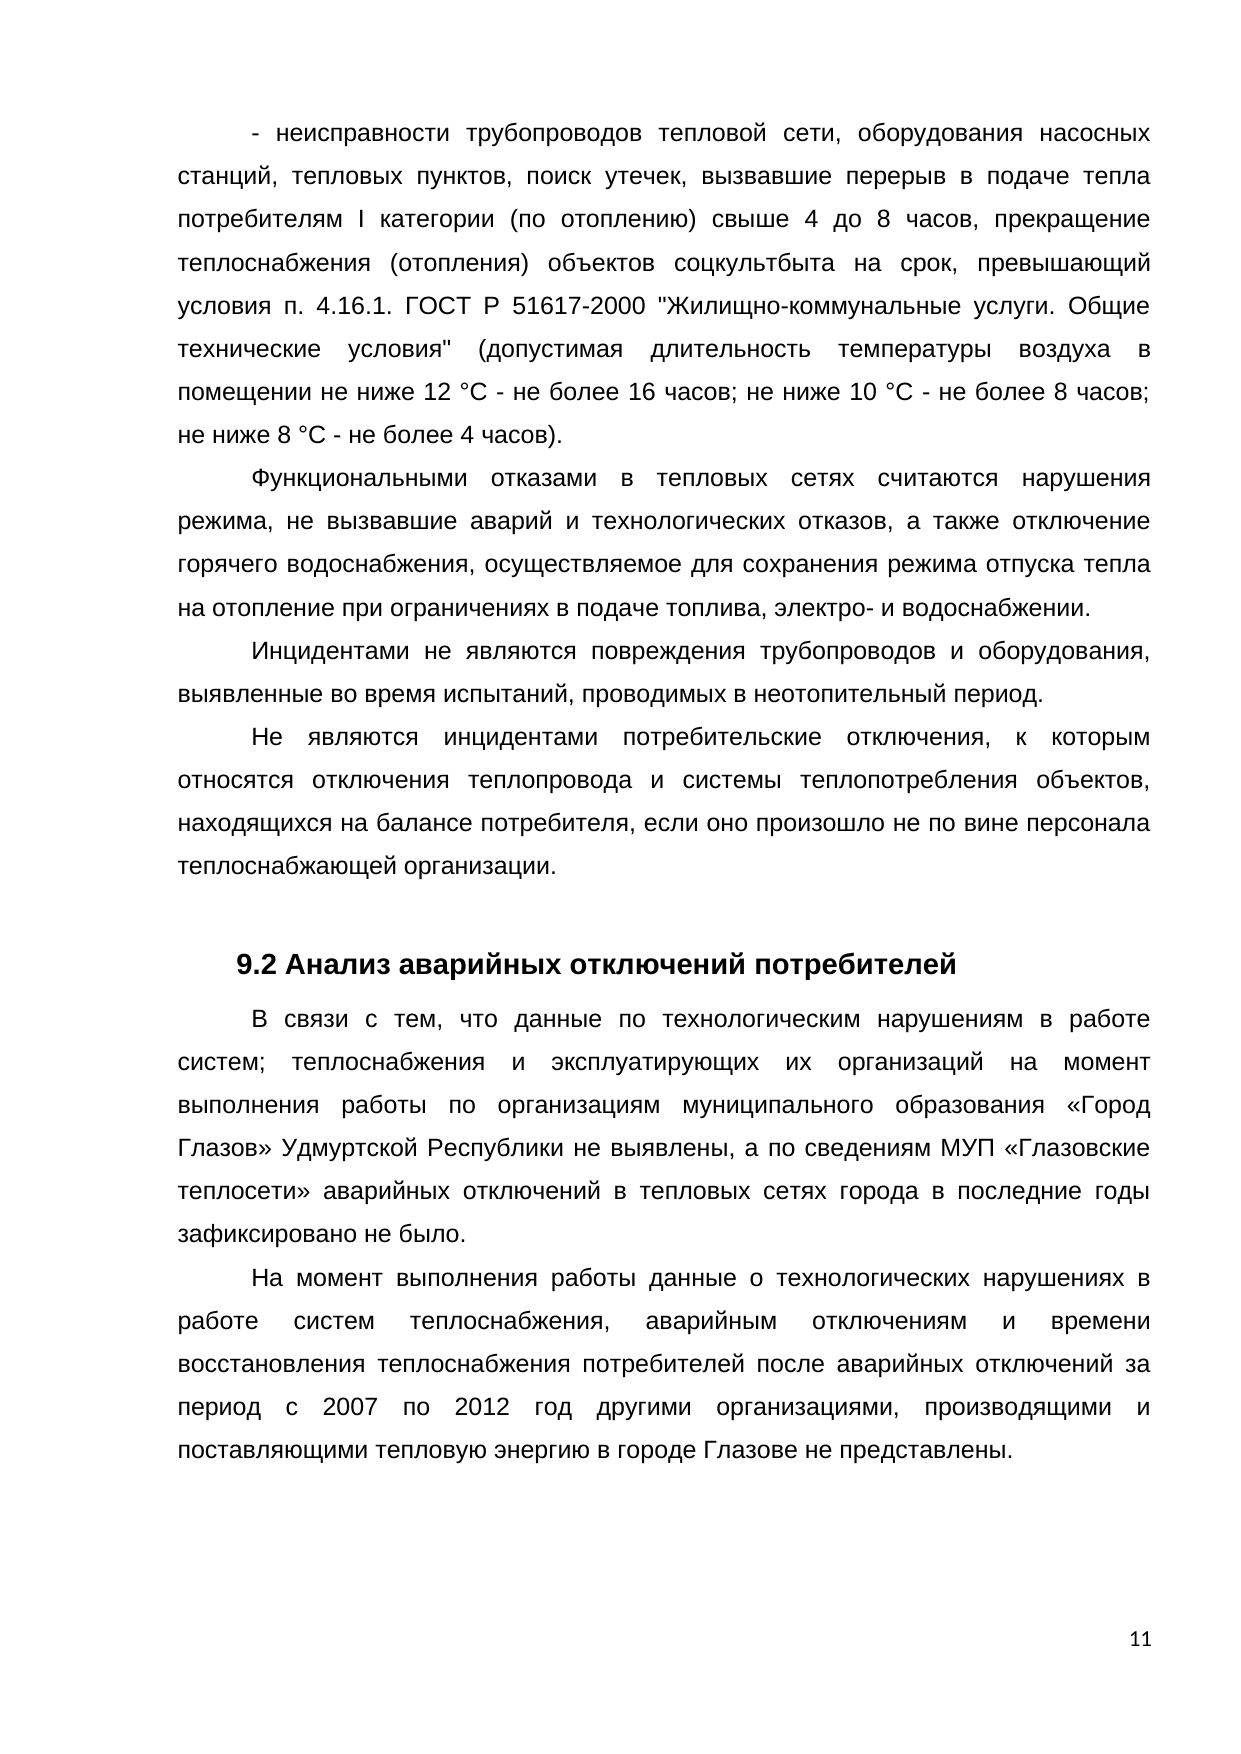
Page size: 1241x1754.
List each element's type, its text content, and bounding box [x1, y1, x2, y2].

text - неисправности трубопроводов тепловой сети, оборудования насосных станций, тепловых пунктов, поиск утечек, вызвавшие перерыв в подаче тепла потребителям I категории (по отоплению) свыше 4 до 8 часов, прекращение теплоснабжения (отопления) объектов соцкультбыта на срок, превышающий условия п. 4.16.1. ГОСТ Р 51617-2000 "Жилищно-коммунальные услуги. Общие технические условия" (допустимая длительность температуры воздуха в помещении не ниже 12 °С - не более 16 часов; не ниже 10 °С - не более 8 часов; не ниже 8 °С - не более 4 часов). [177, 118, 1152, 449]
text Инцидентами не являются повреждения трубопроводов и оборудования, выявленные во время испытаний, проводимых в неотопительный период. [177, 636, 1152, 707]
text Не являются инцидентами потребительские отключения, к которым относятся отключения теплопровода и системы теплопотребления объектов, находящихся на балансе потребителя, если оно произошло не по вине персонала теплоснабжающей организации. [177, 722, 1152, 880]
text На момент выполнения работы данные о технологических нарушениях в работе систем теплоснабжения, аварийным отключениям и времени восстановления теплоснабжения потребителей после аварийных отключений за период с 2007 по 2012 год другими организациями, производящими и поставляющими тепловую энергию в городе Глазове не представлены. [177, 1262, 1152, 1464]
text Функциональными отказами в тепловых сетях считаются нарушения режима, не вызвавшие аварий и технологических отказов, а также отключение горячего водоснабжения, осуществляемое для сохранения режима отпуска тепла на отопление при ограничениях в подаче топлива, электро- и водоснабжении. [177, 463, 1152, 621]
text 9.2 Анализ аварийных отключений потребителей [236, 947, 1152, 981]
text В связи с тем, что данные по технологическим нарушениям в работе систем; теплоснабжения и эксплуатирующих их организаций на момент выполнения работы по организациям муниципального образования «Город Глазов» Удмуртской Республики не выявлены, а по сведениям МУП «Глазовские теплосети» аварийных отключений в тепловых сетях города в последние годы зафиксировано не было. [177, 1004, 1152, 1248]
